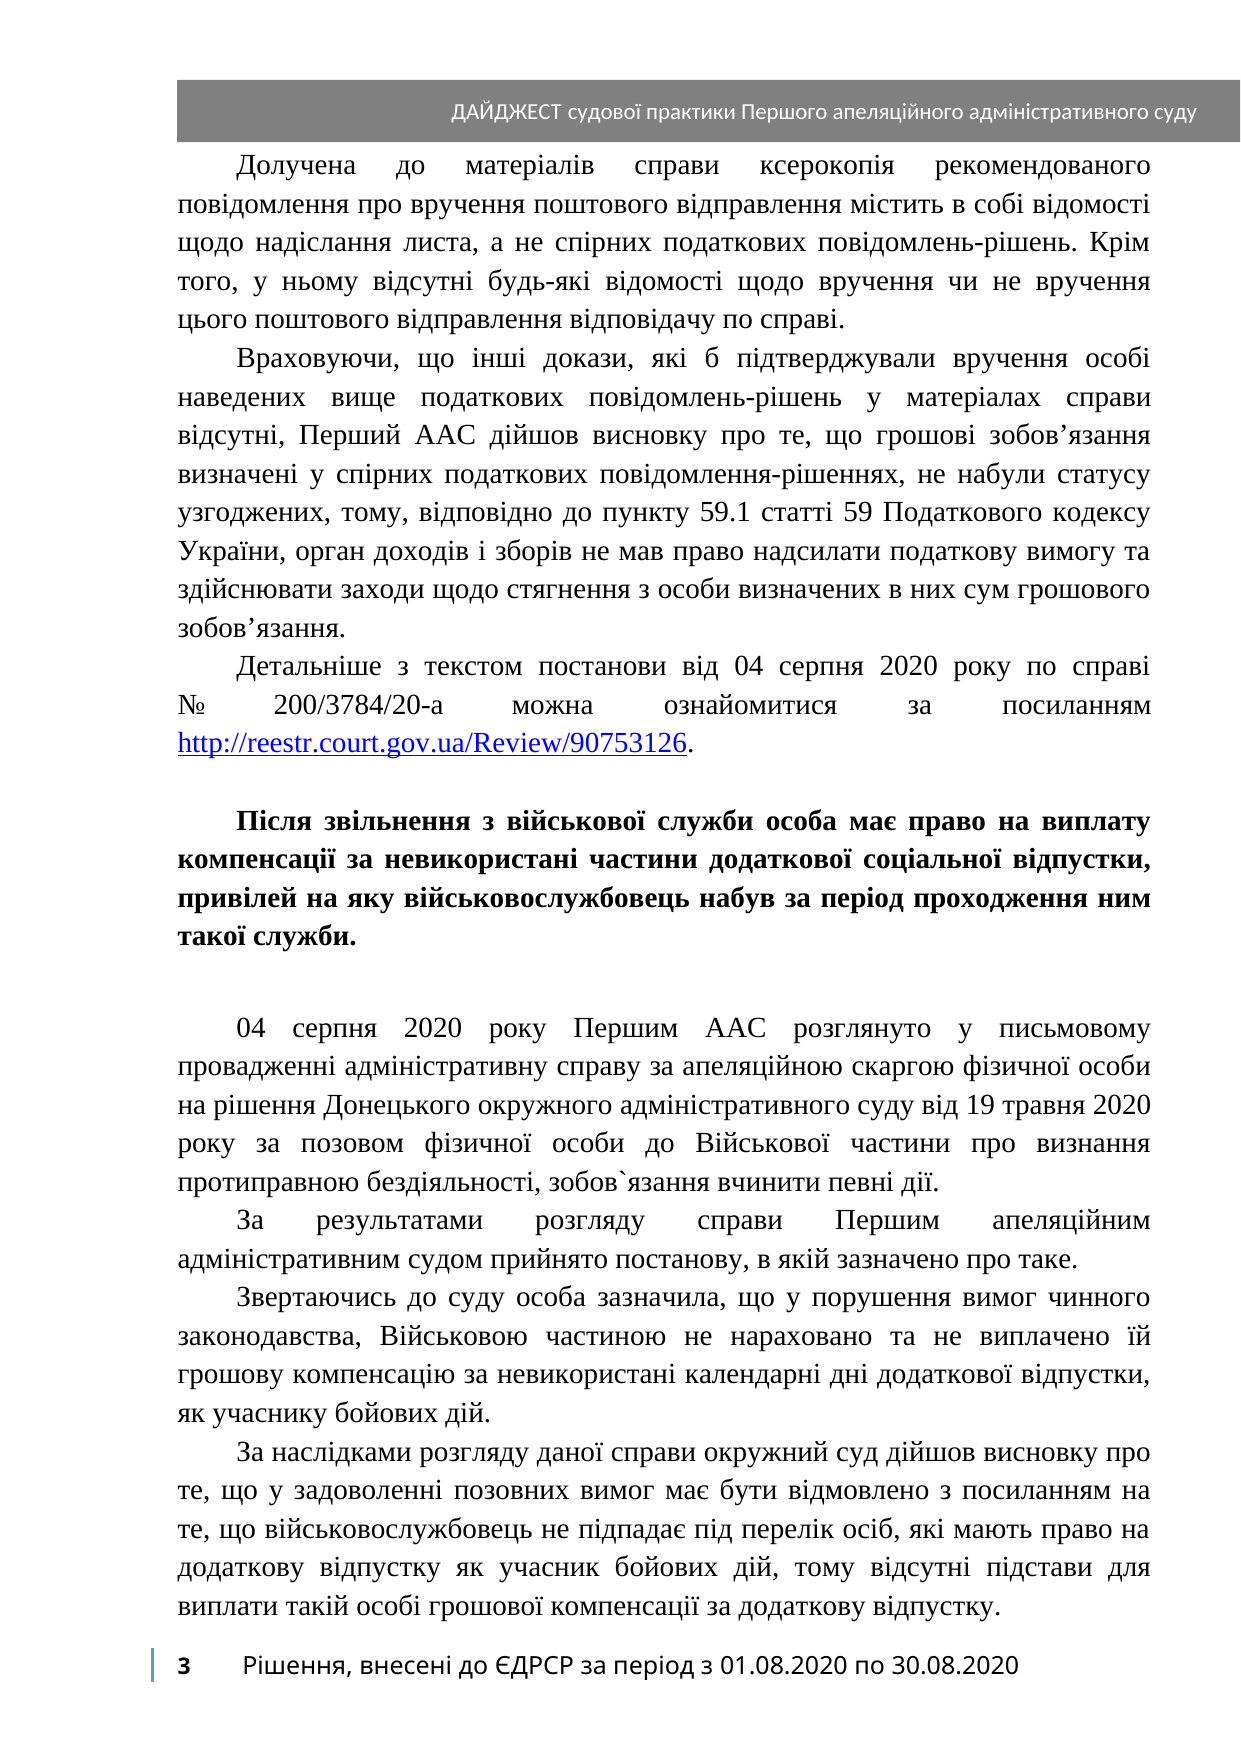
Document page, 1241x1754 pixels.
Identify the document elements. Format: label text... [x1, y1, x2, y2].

text Долучена до матеріалів справи ксерокопія рекомендованого повідомлення про вручення поштового відправлення містить в собі відомості щодо надіслання листа, а не спірних податкових повідомлень-рішень. Крім того, у ньому відсутні будь-які відомості щодо вручення чи не вручення цього поштового відправлення відповідачу по справі. [177, 143, 1152, 335]
text За наслідками розгляду даної справи окружний суд дійшов висновку про те, що у задоволенні позовних вимог має бути відмовлено з посиланням на те, що військовослужбовець не підпадає під перелік осіб, які мають право на додаткову відпустку як учасник бойових дій, тому відсутні підстави для виплати такій особі грошової компенсації за додаткову відпустку. [177, 1434, 1152, 1621]
text За результатами розгляду справи Першим апеляційним адміністративним судом прийнято постанову, в якій зазначено про таке. [177, 1202, 1152, 1274]
text Враховуючи, що інші докази, які б підтверджували вручення особі наведених вище податкових повідомлень-рішень у матеріалах справи відсутні, Перший ААС дійшов висновку про те, що грошові зобов’язання визначені у спірних податкових повідомлення-рішеннях, не набули статусу узгоджених, тому, відповідно до пункту 59.1 статті 59 Податкового кодексу України, орган доходів і зборів не мав право надсилати податкову вимогу та здійснювати заходи щодо стягнення з особи визначених в них сум грошового зобов’язання. [177, 340, 1152, 643]
text Звертаючись до суду особа зазначила, що у порушення вимог чинного законодавства, Військовою частиною не нараховано та не виплачено їй грошову компенсацію за невикористані календарні дні додаткової відпустки, як учаснику бойових дій. [177, 1279, 1152, 1429]
text Детальніше з текстом постанови від 04 серпня 2020 року по справі № 200/3784/20-а можна ознайомитися за посиланням http://reestr.court.gov.ua/Review/90753126. [177, 648, 1152, 759]
text 04 серпня 2020 року Першим ААС розглянуто у письмовому провадженні адміністративну справу за апеляційною скаргою фізичної особи на рішення Донецького окружного адміністративного суду від 19 травня 2020 року за позовом фізичної особи до Військової частини про визнання протиправною бездіяльності, зобов`язання вчинити певні дії. [177, 1010, 1152, 1197]
text Після звільнення з військової служби особа має право на виплату компенсації за невикористані частини додаткової соціальної відпустки, привілей на яку військовослужбовець набув за період проходження ним такої служби. [177, 803, 1152, 952]
